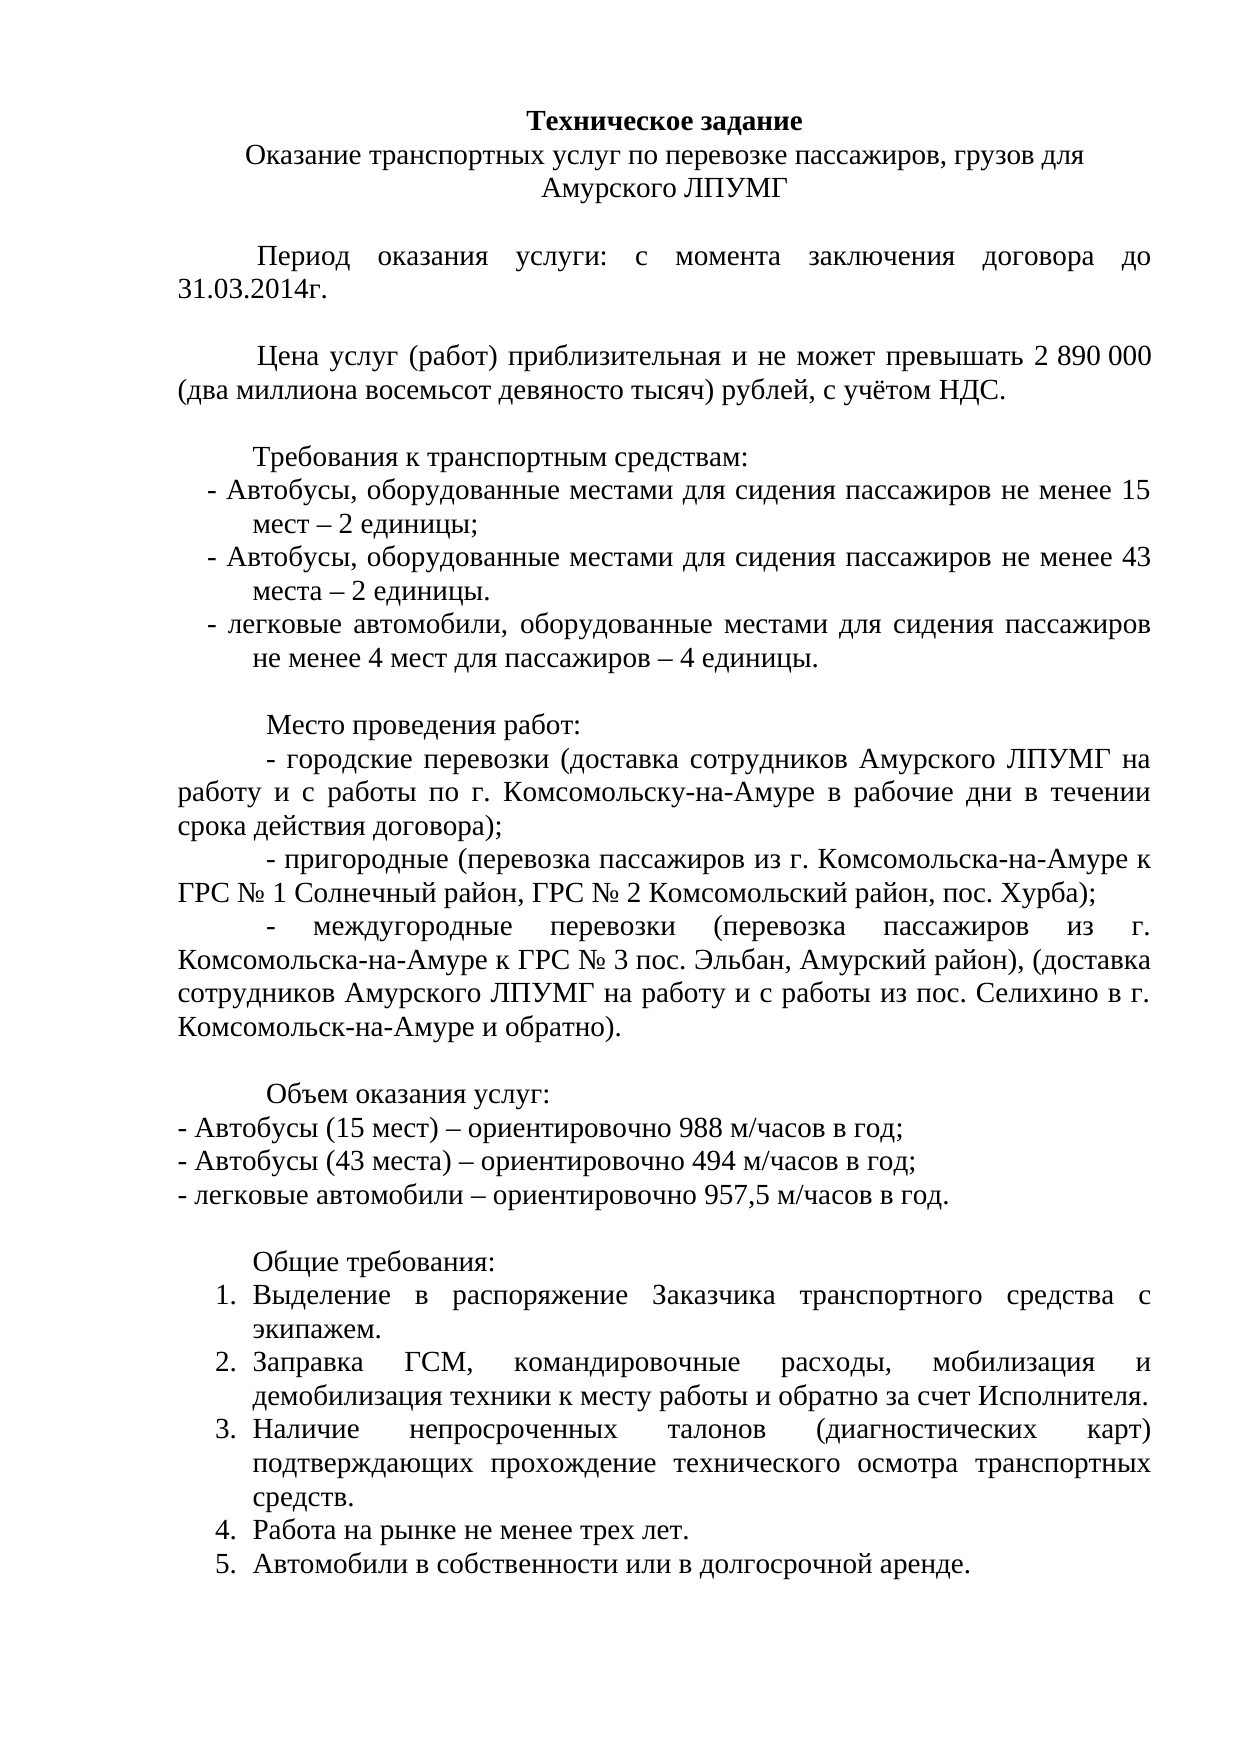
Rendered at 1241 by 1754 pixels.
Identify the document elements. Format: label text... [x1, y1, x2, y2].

text - Автобусы, оборудованные местами для сидения пассажиров не менее 15 мест – 2 единицы; [207, 472, 1152, 539]
text - пригородные (перевозка пассажиров из г. Комсомольска-на-Амуре к ГРС № 1 Солнечный район, ГРС № 2 Комсомольский район, пос. Хурба); [177, 841, 1152, 908]
text - городские перевозки (доставка сотрудников Амурского ЛПУМГ на работу и с работы по г. Комсомольску-на-Амуре в рабочие дни в течении срока действия договора); [177, 741, 1152, 841]
list Автомобили в собственности или в долгосрочной аренде. [215, 1546, 1152, 1579]
text Общие требования: [252, 1244, 1152, 1277]
text - междугородные перевозки (перевозка пассажиров из г. Комсомольска-на-Амуре к ГРС № 3 пос. Эльбан, Амурский район), (доставка сотрудников Амурского ЛПУМГ на работу и с работы из пос. Селихино в г. Комсомольск-на-Амуре и обратно). [177, 908, 1152, 1043]
text Место проведения работ: [177, 707, 1152, 741]
text Оказание транспортных услуг по перевозке пассажиров, грузов для Амурского ЛПУМГ [177, 137, 1152, 204]
list Работа на рынке не менее трех лет. [215, 1512, 1152, 1546]
text - Автобусы, оборудованные местами для сидения пассажиров не менее 43 места – 2 единицы. [207, 539, 1152, 607]
text Техническое задание [177, 103, 1152, 137]
text - Автобусы (43 места) – ориентировочно 494 м/часов в год; [177, 1143, 1152, 1177]
list Наличие непросроченных талонов (диагностических карт) подтверждающих прохождение технического осмотра транспортных средств. [215, 1412, 1152, 1512]
text - легковые автомобили – ориентировочно 957,5 м/часов в год. [177, 1177, 1152, 1210]
text - Автобусы (15 мест) – ориентировочно 988 м/часов в год; [177, 1110, 1152, 1143]
text Цена услуг (работ) приблизительная и не может превышать 2 890 000 (два миллиона восемьсот девяносто тысяч) рублей, с учётом НДС. [177, 338, 1152, 405]
text - легковые автомобили, оборудованные местами для сидения пассажиров не менее 4 мест для пассажиров – 4 единицы. [207, 607, 1152, 674]
list Выделение в распоряжение Заказчика транспортного средства с экипажем. [215, 1277, 1152, 1344]
text Период оказания услуги: с момента заключения договора до 31.03.2014г. [177, 238, 1152, 305]
text Требования к транспортным средствам: [252, 439, 1152, 472]
list Заправка ГСМ, командировочные расходы, мобилизация и демобилизация техники к месту работы и обратно за счет Исполнителя. [215, 1344, 1152, 1412]
text Объем оказания услуг: [177, 1076, 1152, 1110]
